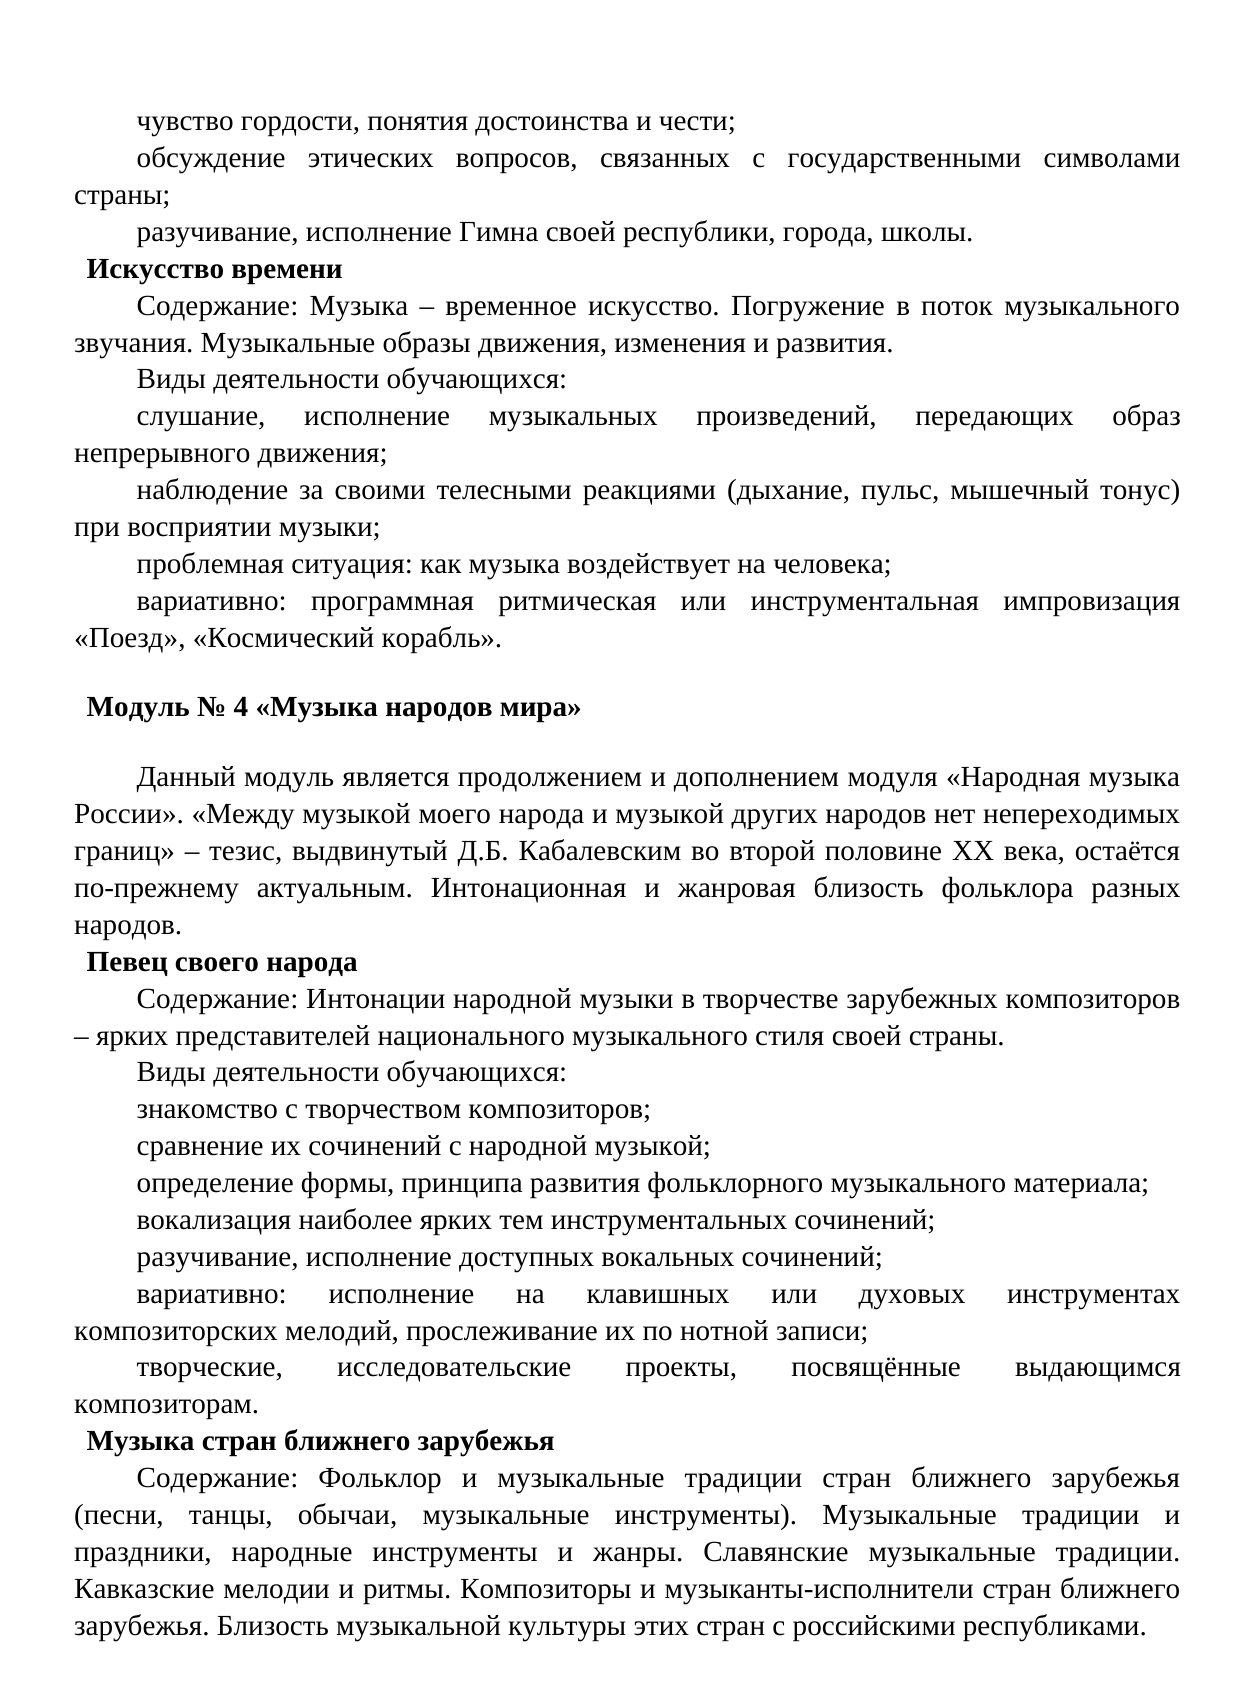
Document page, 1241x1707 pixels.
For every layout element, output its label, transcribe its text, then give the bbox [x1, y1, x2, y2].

text Певец своего народа [86, 944, 1181, 977]
text знакомство с творчеством композиторов; [74, 1091, 1181, 1125]
text определение формы, принципа развития фольклорного музыкального материала; [74, 1165, 1181, 1199]
text вариативно: исполнение на клавишных или духовых инструментах композиторских мелодий, прослеживание их по нотной записи; [74, 1276, 1181, 1346]
text творческие, исследовательские проекты, посвящённые выдающимся композиторам. [74, 1349, 1181, 1420]
text сравнение их сочинений с народной музыкой; [74, 1128, 1181, 1162]
text вариативно: программная ритмическая или инструментальная импровизация «Поезд», «Космический корабль». [74, 583, 1181, 653]
text чувство гордости, понятия достоинства и чести; [74, 103, 1181, 137]
text обсуждение этических вопросов, связанных с государственными символами страны; [74, 140, 1181, 211]
text Данный модуль является продолжением и дополнением модуля «Народная музыка России». «Между музыкой моего народа и музыкой других народов нет непереходимых границ» – тезис, выдвинутый Д.Б. Кабалевским во второй половине ХХ века, остаётся по-прежнему актуальным. Интонационная и жанровая близость фольклора разных народов. [74, 759, 1181, 941]
text Виды деятельности обучающихся: [74, 1054, 1181, 1088]
text Искусство времени [86, 251, 1181, 284]
text разучивание, исполнение доступных вокальных сочинений; [74, 1239, 1181, 1272]
text Виды деятельности обучающихся: [74, 362, 1181, 395]
text наблюдение за своими телесными реакциями (дыхание, пульс, мышечный тонус) при восприятии музыки; [74, 472, 1181, 543]
text Музыка стран ближнего зарубежья [86, 1423, 1181, 1457]
text Содержание: Фольклор и музыкальные традиции стран ближнего зарубежья (песни, танцы, обычаи, музыкальные инструменты). Музыкальные традиции и праздники, народные инструменты и жанры. Славянские музыкальные традиции. Кавказские мелодии и ритмы. Композиторы и музыканты-исполнители стран ближнего зарубежья. Близость музыкальной культуры этих стран с российскими республиками. [74, 1460, 1181, 1641]
text проблемная ситуация: как музыка воздействует на человека; [74, 546, 1181, 579]
text разучивание, исполнение Гимна своей республики, города, школы. [74, 214, 1181, 248]
text Содержание: Интонации народной музыки в творчестве зарубежных композиторов – ярких представителей национального музыкального стиля своей страны. [74, 981, 1181, 1051]
text слушание, исполнение музыкальных произведений, передающих образ непрерывного движения; [74, 398, 1181, 469]
text Модуль № 4 «Музыка народов мира» [86, 689, 1181, 722]
text вокализация наиболее ярких тем инструментальных сочинений; [74, 1202, 1181, 1236]
text Содержание: Музыка – временное искусство. Погружение в поток музыкального звучания. Музыкальные образы движения, изменения и развития. [74, 288, 1181, 358]
